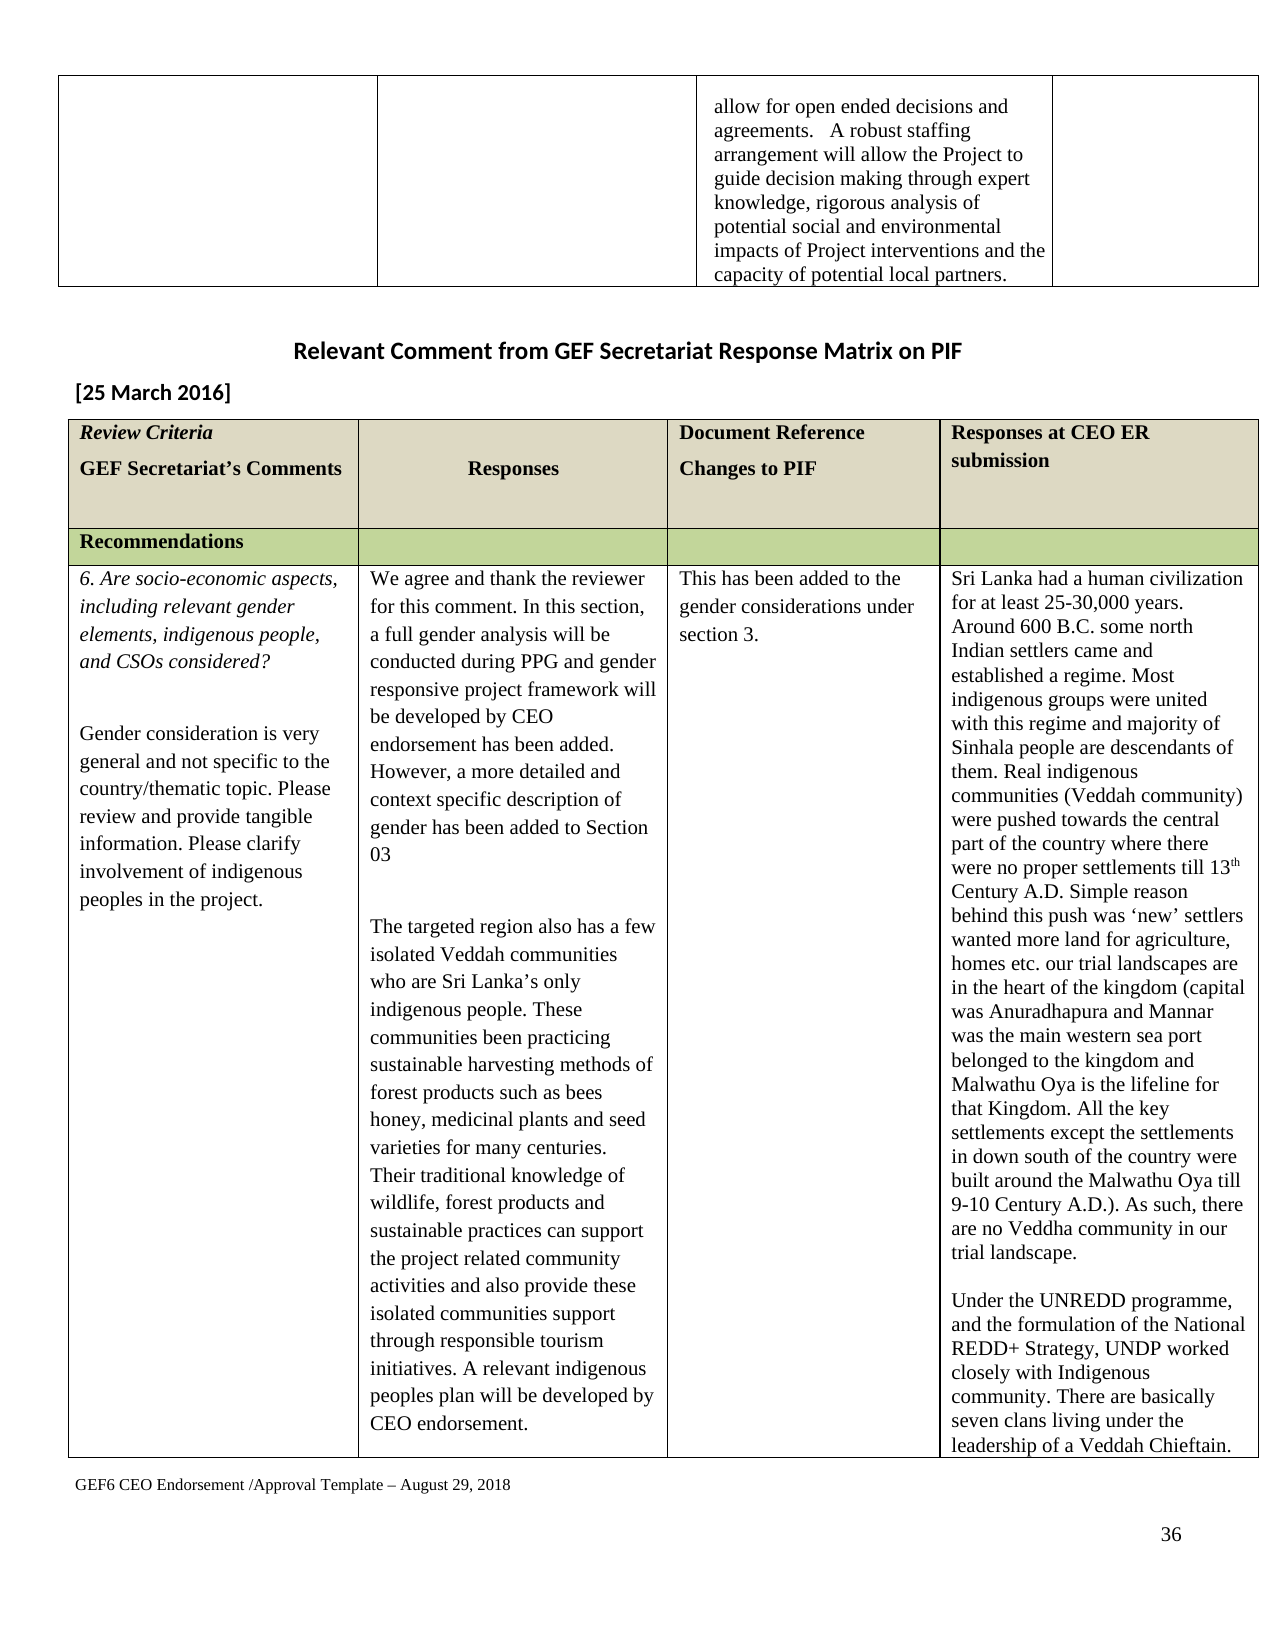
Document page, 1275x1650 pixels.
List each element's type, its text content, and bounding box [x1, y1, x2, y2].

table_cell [941, 566, 1258, 1457]
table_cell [69, 566, 358, 1457]
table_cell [668, 566, 939, 1457]
table_cell [359, 529, 667, 565]
text Relevant Comment from GEF Secretariat Response Matrix on PIF [75, 335, 1181, 366]
table_cell [1053, 76, 1258, 286]
table_header Review Criteria GEF Secretariat’s Comments [69, 420, 358, 528]
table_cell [378, 76, 696, 286]
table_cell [697, 76, 1052, 286]
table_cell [359, 566, 667, 1457]
table_cell Recommendations [69, 529, 358, 565]
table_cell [59, 76, 377, 286]
table_cell [941, 529, 1258, 565]
table_cell [668, 529, 939, 565]
table_header Document Reference Changes to PIF [668, 420, 939, 528]
text [25 March 2016] [75, 378, 1181, 407]
table_header Responses at CEO ER submission [941, 420, 1258, 528]
table_header Responses [359, 420, 667, 528]
